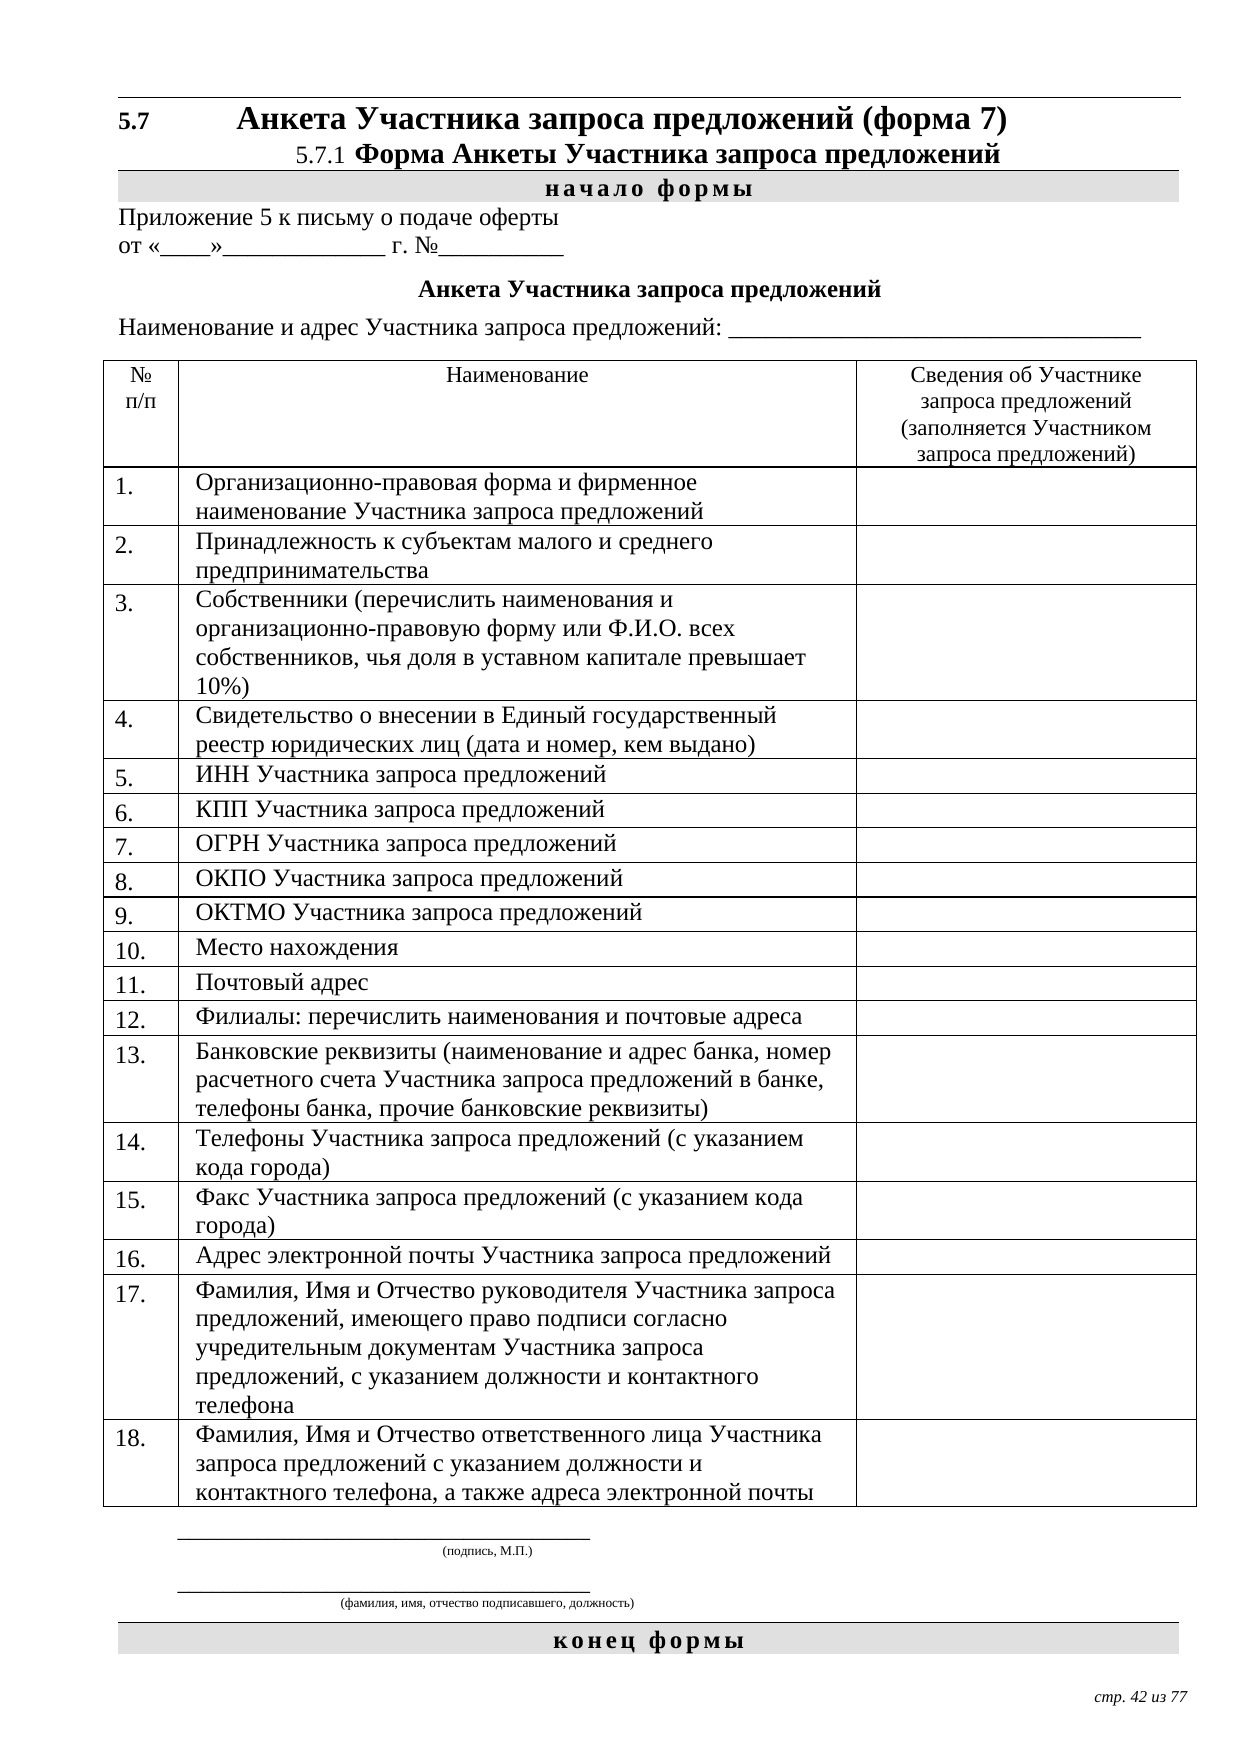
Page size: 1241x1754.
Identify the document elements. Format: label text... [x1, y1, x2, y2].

table_cell [104, 526, 178, 583]
text (подпись, М.П.) [118, 1543, 797, 1569]
table_cell [857, 1420, 1196, 1506]
table_cell [104, 967, 178, 1000]
table_cell [104, 828, 178, 862]
table_cell [857, 1240, 1196, 1274]
table_cell Факс Участника запроса предложений (с указанием кода города) [179, 1182, 856, 1239]
table_cell Свидетельство о внесении в Единый государственный реестр юридических лиц (дата и номер, кем выдано) [179, 701, 856, 758]
table_cell Телефоны Участника запроса предложений (с указанием кода города) [179, 1123, 856, 1181]
table_cell Собственники (перечислить наименования и организационно-правовую форму или Ф.И.О. всех собственников, чья доля в уставном капитале превышает 10%) [179, 585, 856, 699]
text Приложение 5 к письму о подаче оферты от «____»_____________ г. №__________ [118, 202, 1181, 259]
table_cell [104, 1001, 178, 1035]
table_cell ОКТМО Участника запроса предложений [179, 898, 856, 931]
table_cell Фамилия, Имя и Отчество руководителя Участника запроса предложений, имеющего право подписи согласно учредительным документам Участника запроса предложений, с указанием должности и контактного телефона [179, 1275, 856, 1418]
table_cell КПП Участника запроса предложений [179, 794, 856, 827]
table_cell [104, 701, 178, 758]
table_cell Адрес электронной почты Участника запроса предложений [179, 1240, 856, 1274]
table_cell [104, 1123, 178, 1181]
table_cell [857, 967, 1196, 1000]
table_cell Почтовый адрес [179, 967, 856, 1000]
table_cell Фамилия, Имя и Отчество ответственного лица Участника запроса предложений с указанием должности и контактного телефона, а также адреса электронной почты [179, 1420, 856, 1506]
table_cell ИНН Участника запроса предложений [179, 759, 856, 793]
table_cell ОКПО Участника запроса предложений [179, 863, 856, 896]
table_cell [857, 1275, 1196, 1418]
table_cell [857, 526, 1196, 583]
table_cell [104, 794, 178, 827]
text начало формы [118, 171, 1179, 202]
table_cell [104, 468, 178, 525]
table_cell [104, 1275, 178, 1418]
text ____________________________________ [118, 1569, 1181, 1595]
table_cell [857, 828, 1196, 862]
table_cell [857, 863, 1196, 896]
table_cell Принадлежность к субъектам малого и среднего предпринимательства [179, 526, 856, 583]
table_cell [104, 932, 178, 966]
table_header Наименование [179, 361, 856, 466]
table_cell [857, 585, 1196, 699]
table_cell Место нахождения [179, 932, 856, 966]
text Форма Анкеты Участника запроса предложений [236, 136, 1181, 170]
table_cell [857, 468, 1196, 525]
table_cell [104, 863, 178, 896]
table_cell [857, 1123, 1196, 1181]
table_cell [857, 932, 1196, 966]
table_cell [104, 585, 178, 699]
table_header № п/п [104, 361, 178, 466]
table_cell [857, 759, 1196, 793]
table_cell [104, 1240, 178, 1274]
text (фамилия, имя, отчество подписавшего, должность) [118, 1595, 797, 1622]
table_cell Организационно-правовая форма и фирменное наименование Участника запроса предложений [179, 468, 856, 525]
text конец формы [118, 1623, 1179, 1654]
text ____________________________________ [118, 1516, 1181, 1543]
table_cell [857, 1036, 1196, 1122]
table_header Сведения об Участнике запроса предложений (заполняется Участником запроса предложений) [857, 361, 1196, 466]
table_cell [857, 1182, 1196, 1239]
table_cell [857, 1001, 1196, 1035]
table_cell [104, 1420, 178, 1506]
table_cell [857, 898, 1196, 931]
table_cell Филиалы: перечислить наименования и почтовые адреса [179, 1001, 856, 1035]
table_cell Банковские реквизиты (наименование и адрес банка, номер расчетного счета Участника запроса предложений в банке, телефоны банка, прочие банковские реквизиты) [179, 1036, 856, 1122]
table_cell [104, 1182, 178, 1239]
table_cell [104, 1036, 178, 1122]
table_cell [857, 794, 1196, 827]
text Анкета Участника запроса предложений [118, 274, 1181, 302]
table_cell ОГРН Участника запроса предложений [179, 828, 856, 862]
table_cell [104, 898, 178, 931]
table_cell [104, 759, 178, 793]
table_cell [857, 701, 1196, 758]
text Наименование и адрес Участника запроса предложений: _________________________________ [118, 312, 1181, 341]
